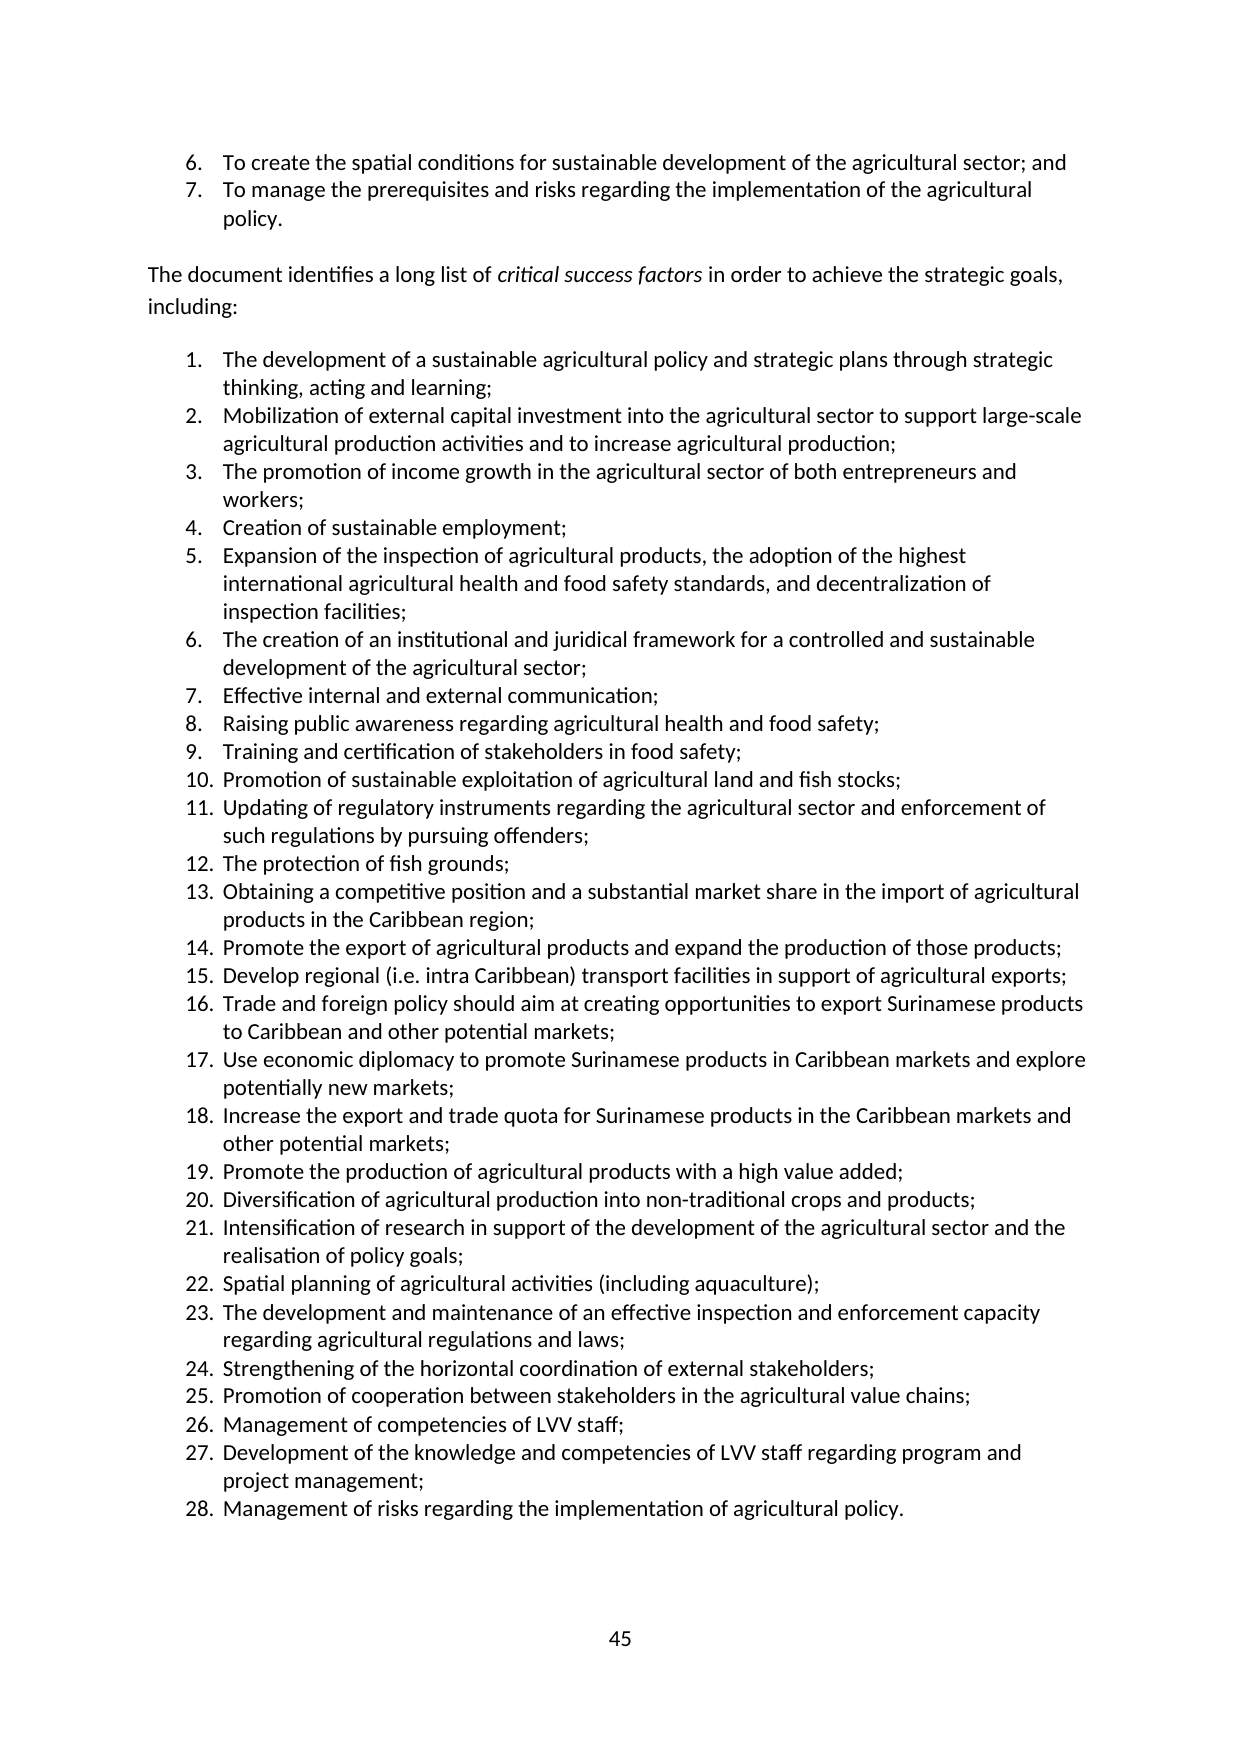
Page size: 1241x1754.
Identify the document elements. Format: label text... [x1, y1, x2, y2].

list Creation of sustainable employment; [185, 513, 1093, 541]
list Management of risks regarding the implementation of agricultural policy. [185, 1494, 1093, 1522]
list Obtaining a competitive position and a substantial market share in the import of agricultural products in the Caribbean region; [185, 877, 1093, 933]
list Development of the knowledge and competencies of LVV staff regarding program and project management; [185, 1438, 1093, 1494]
list Develop regional (i.e. intra Caribbean) transport facilities in support of agricultural exports; [185, 961, 1093, 989]
list Expansion of the inspection of agricultural products, the adoption of the highest international agricultural health and food safety standards, and decentralization of inspection facilities; [185, 541, 1093, 625]
list Increase the export and trade quota for Surinamese products in the Caribbean markets and other potential markets; [185, 1101, 1093, 1157]
list The development of a sustainable agricultural policy and strategic plans through strategic thinking, acting and learning; [185, 345, 1093, 401]
list The development and maintenance of an effective inspection and enforcement capacity regarding agricultural regulations and laws; [185, 1298, 1093, 1354]
list Promote the export of agricultural products and expand the production of those products; [185, 933, 1093, 961]
list Effective internal and external communication; [185, 681, 1093, 709]
list Use economic diplomacy to promote Surinamese products in Caribbean markets and explore potentially new markets; [185, 1045, 1093, 1101]
list Promotion of cooperation between stakeholders in the agricultural value chains; [185, 1382, 1093, 1410]
list The protection of fish grounds; [185, 849, 1093, 877]
list Diversification of agricultural production into non-traditional crops and products; [185, 1186, 1093, 1213]
list Updating of regulatory instruments regarding the agricultural sector and enforcement of such regulations by pursuing offenders; [185, 793, 1093, 849]
list To manage the prerequisites and risks regarding the implementation of the agricultural policy. [185, 176, 1093, 232]
list Mobilization of external capital investment into the agricultural sector to support large-scale agricultural production activities and to increase agricultural production; [185, 401, 1093, 457]
list To create the spatial conditions for sustainable development of the agricultural sector; and [185, 148, 1093, 176]
text The document identifies a long list of critical success factors in order to achieve the strategic goals, including: [148, 260, 1093, 320]
list Spatial planning of agricultural activities (including aquaculture); [185, 1269, 1093, 1298]
list Management of competencies of LVV staff; [185, 1410, 1093, 1438]
list Promote the production of agricultural products with a high value added; [185, 1157, 1093, 1186]
list Strengthening of the horizontal coordination of external stakeholders; [185, 1354, 1093, 1382]
list The creation of an institutional and juridical framework for a controlled and sustainable development of the agricultural sector; [185, 625, 1093, 681]
list Promotion of sustainable exploitation of agricultural land and fish stocks; [185, 765, 1093, 793]
list Training and certification of stakeholders in food safety; [185, 737, 1093, 765]
list Trade and foreign policy should aim at creating opportunities to export Surinamese products to Caribbean and other potential markets; [185, 989, 1093, 1045]
list The promotion of income growth in the agricultural sector of both entrepreneurs and workers; [185, 457, 1093, 513]
list Raising public awareness regarding agricultural health and food safety; [185, 709, 1093, 737]
list Intensification of research in support of the development of the agricultural sector and the realisation of policy goals; [185, 1213, 1093, 1269]
